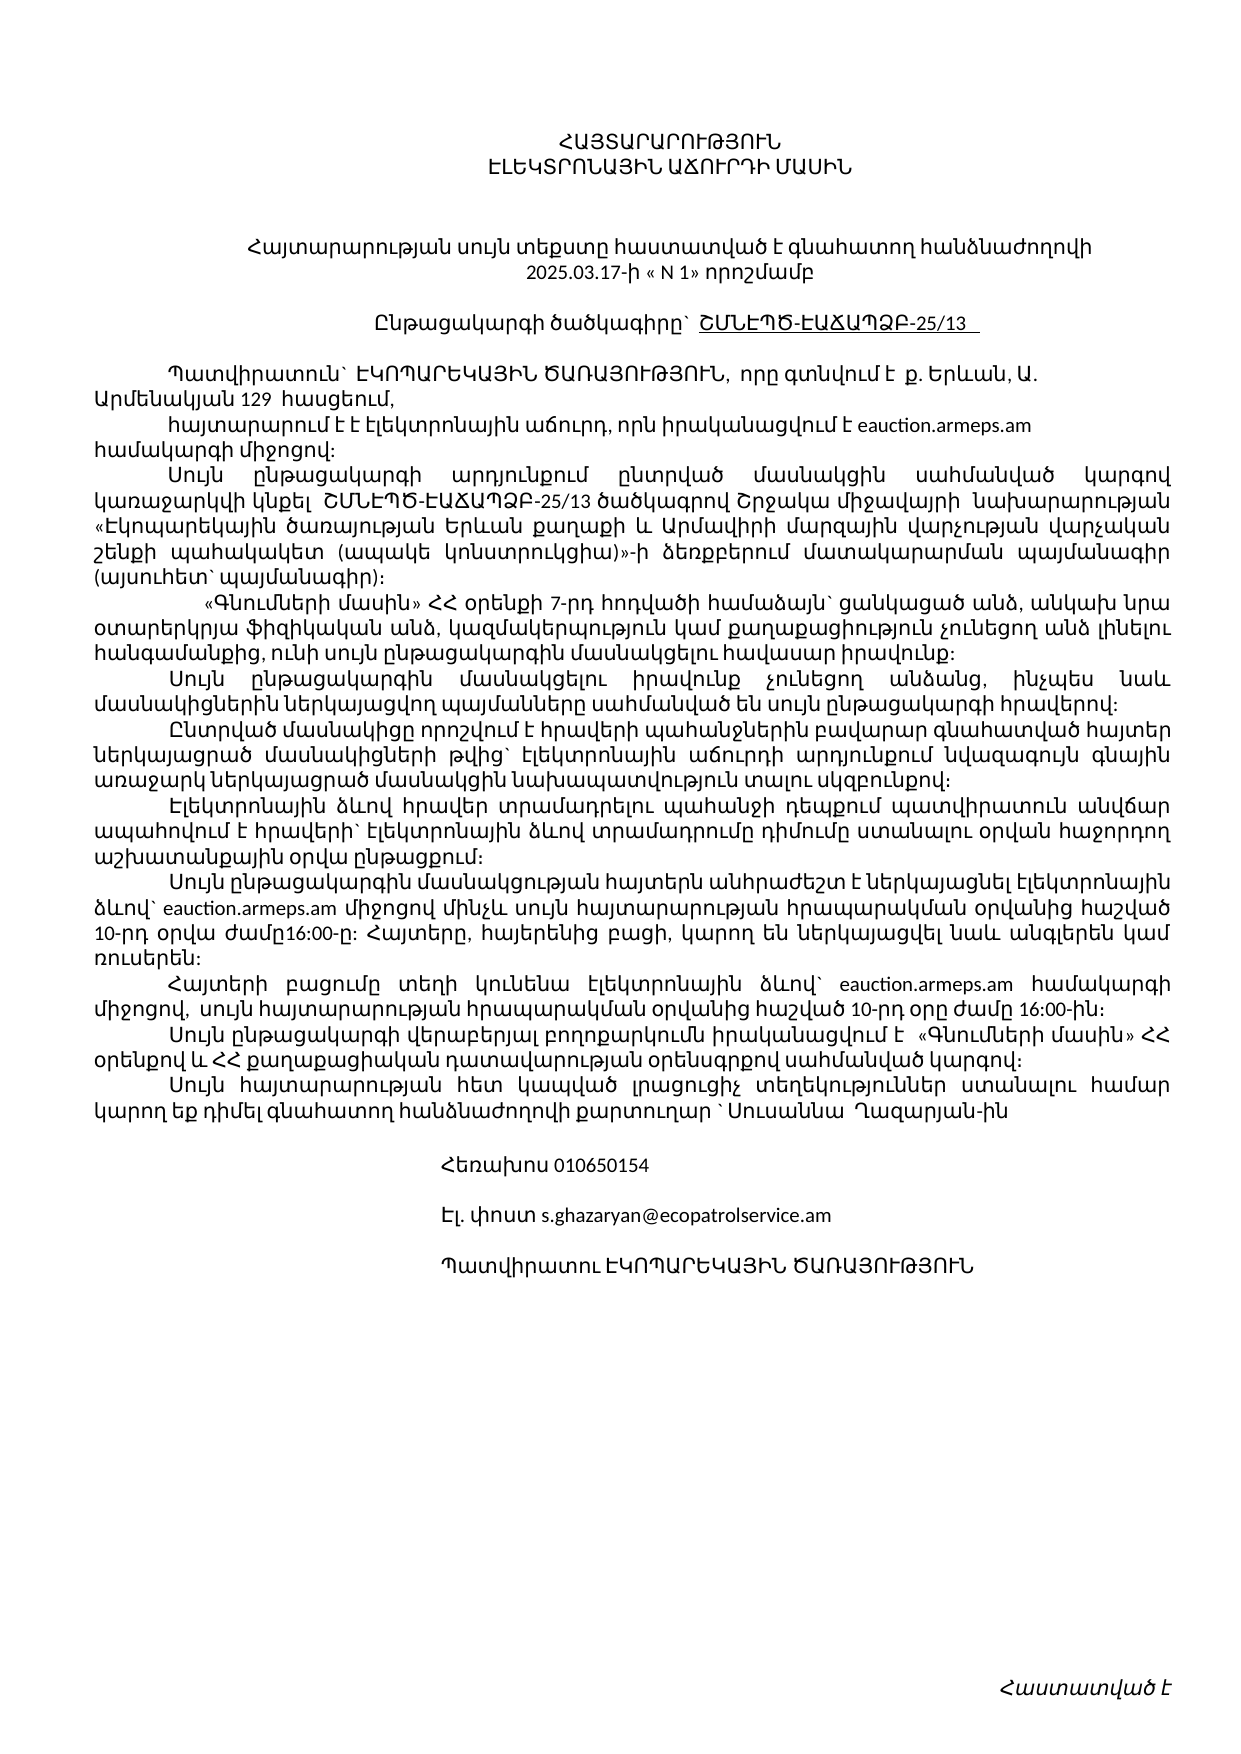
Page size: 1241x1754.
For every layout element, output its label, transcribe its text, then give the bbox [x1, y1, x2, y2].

text Հաստատված է [94, 1675, 1171, 1701]
text «Գնումների մասին» ՀՀ օրենքի 7-րդ հոդվածի համաձայն` ցանկացած անձ, անկախ նրա օտարերկրյա ֆիզիկական անձ, կազմակերպություն կամ քաղաքացիություն չունեցող անձ լինելու հանգամանքից, ունի սույն ընթացակարգին մասնակցելու հավասար իրավունք: [94, 590, 1171, 666]
text Ընթացակարգի ծածկագիրը` ՇՄՆԷՊԾ-ԷԱՃԱՊՁԲ-25/13 [94, 310, 1171, 336]
text Ընտրված մասնակիցը որոշվում է հրավերի պահանջներին բավարար գնահատված հայտեր ներկայացրած մասնակիցների թվից` էլեկտրոնային աճուրդի արդյունքում նվազագույն գնային առաջարկ ներկայացրած մասնակցին նախապատվություն տալու սկզբունքով։ [94, 717, 1171, 793]
text Էլեկտրոնային ձևով հրավեր տրամադրելու պահանջի դեպքում պատվիրատուն անվճար ապահովում է հրավերի` էլեկտրոնային ձևով տրամադրումը դիմումը ստանալու օրվան հաջորդող աշխատանքային օրվա ընթացքում։ [94, 793, 1171, 869]
text Հեռախոս 010650154 [94, 1152, 1171, 1177]
text Սույն ընթացակարգի վերաբերյալ բողոքարկումն իրականացվում է «Գնումների մասին» ՀՀ օրենքով և ՀՀ քաղաքացիական դատավարության օրենսգրքով սահմանված կարգով։ [94, 1022, 1171, 1073]
text ԷԼԵԿՏՐՈՆԱՅԻՆ ԱՃՈՒՐԴԻ ՄԱՍԻՆ [94, 154, 1171, 180]
text Պատվիրատուն` ԷԿՈՊԱՐԵԿԱՅԻՆ ԾԱՌԱՅՈՒԹՅՈՒՆ, որը գտնվում է ք. Երևան, Ա. Արմենակյան 129 հասցեում, [94, 361, 1171, 412]
text Սույն ընթացակարգին մասնակցության հայտերն անհրաժեշտ է ներկայացնել էլեկտրոնային ձևով` eauction.armeps.am միջոցով մինչև սույն հայտարարության հրապարակման օրվանից հաշված 10-րդ օրվա ժամը16:00-ը: Հայտերը, հայերենից բացի, կարող են ներկայացվել նաև անգլերեն կամ ռուսերեն: [94, 869, 1171, 971]
text Հայտարարության սույն տեքստը հաստատված է գնահատող հանձնաժողովի [94, 234, 1171, 259]
text հայտարարում է է էլեկտրոնային աճուրդ, որն իրականացվում է eauction.armeps.am համակարգի միջոցով: [94, 412, 1171, 463]
text Սույն ընթացակարգին մասնակցելու իրավունք չունեցող անձանց, ինչպես նաև մասնակիցներին ներկայացվող պայմանները սահմանված են սույն ընթացակարգի հրավերով: [94, 666, 1171, 717]
text Սույն ընթացակարգի արդյունքում ընտրված մասնակցին սահմանված կարգով կառաջարկվի կնքել ՇՄՆԷՊԾ-ԷԱՃԱՊՁԲ-25/13 ծածկագրով Շրջակա միջավայրի նախարարության «Էկոպարեկային ծառայության Երևան քաղաքի և Արմավիրի մարզային վարչության վարչական շենքի պահակակետ (ապակե կոնստրուկցիա)»-ի ձեռքբերում մատակարարման պայմանագիր (այսուհետ` պայմանագիր)։ [94, 463, 1171, 590]
text 2025.03.17 -ի « N 1» որոշմամբ [94, 259, 1171, 285]
text Պատվիրատու ԷԿՈՊԱՐԵԿԱՅԻՆ ԾԱՌԱՅՈՒԹՅՈՒՆ [94, 1253, 1171, 1279]
text Սույն հայտարարության հետ կապված լրացուցիչ տեղեկություններ ստանալու համար կարող եք դիմել գնահատող հանձնաժողովի քարտուղար ` Սուսաննա Ղազարյան-ին [94, 1073, 1171, 1123]
text Էլ. փոստ s.ghazaryan@ecopatrolservice.am [94, 1203, 1171, 1228]
text Հայտերի բացումը տեղի կունենա էլեկտրոնային ձևով` eauction.armeps.am համակարգի միջոցով, սույն հայտարարության հրապարակման օրվանից հաշված 10-րդ օրը ժամը 16:00-ին։ [94, 971, 1171, 1022]
text ՀԱՅՏԱՐԱՐՈՒԹՅՈՒՆ [94, 129, 1171, 154]
